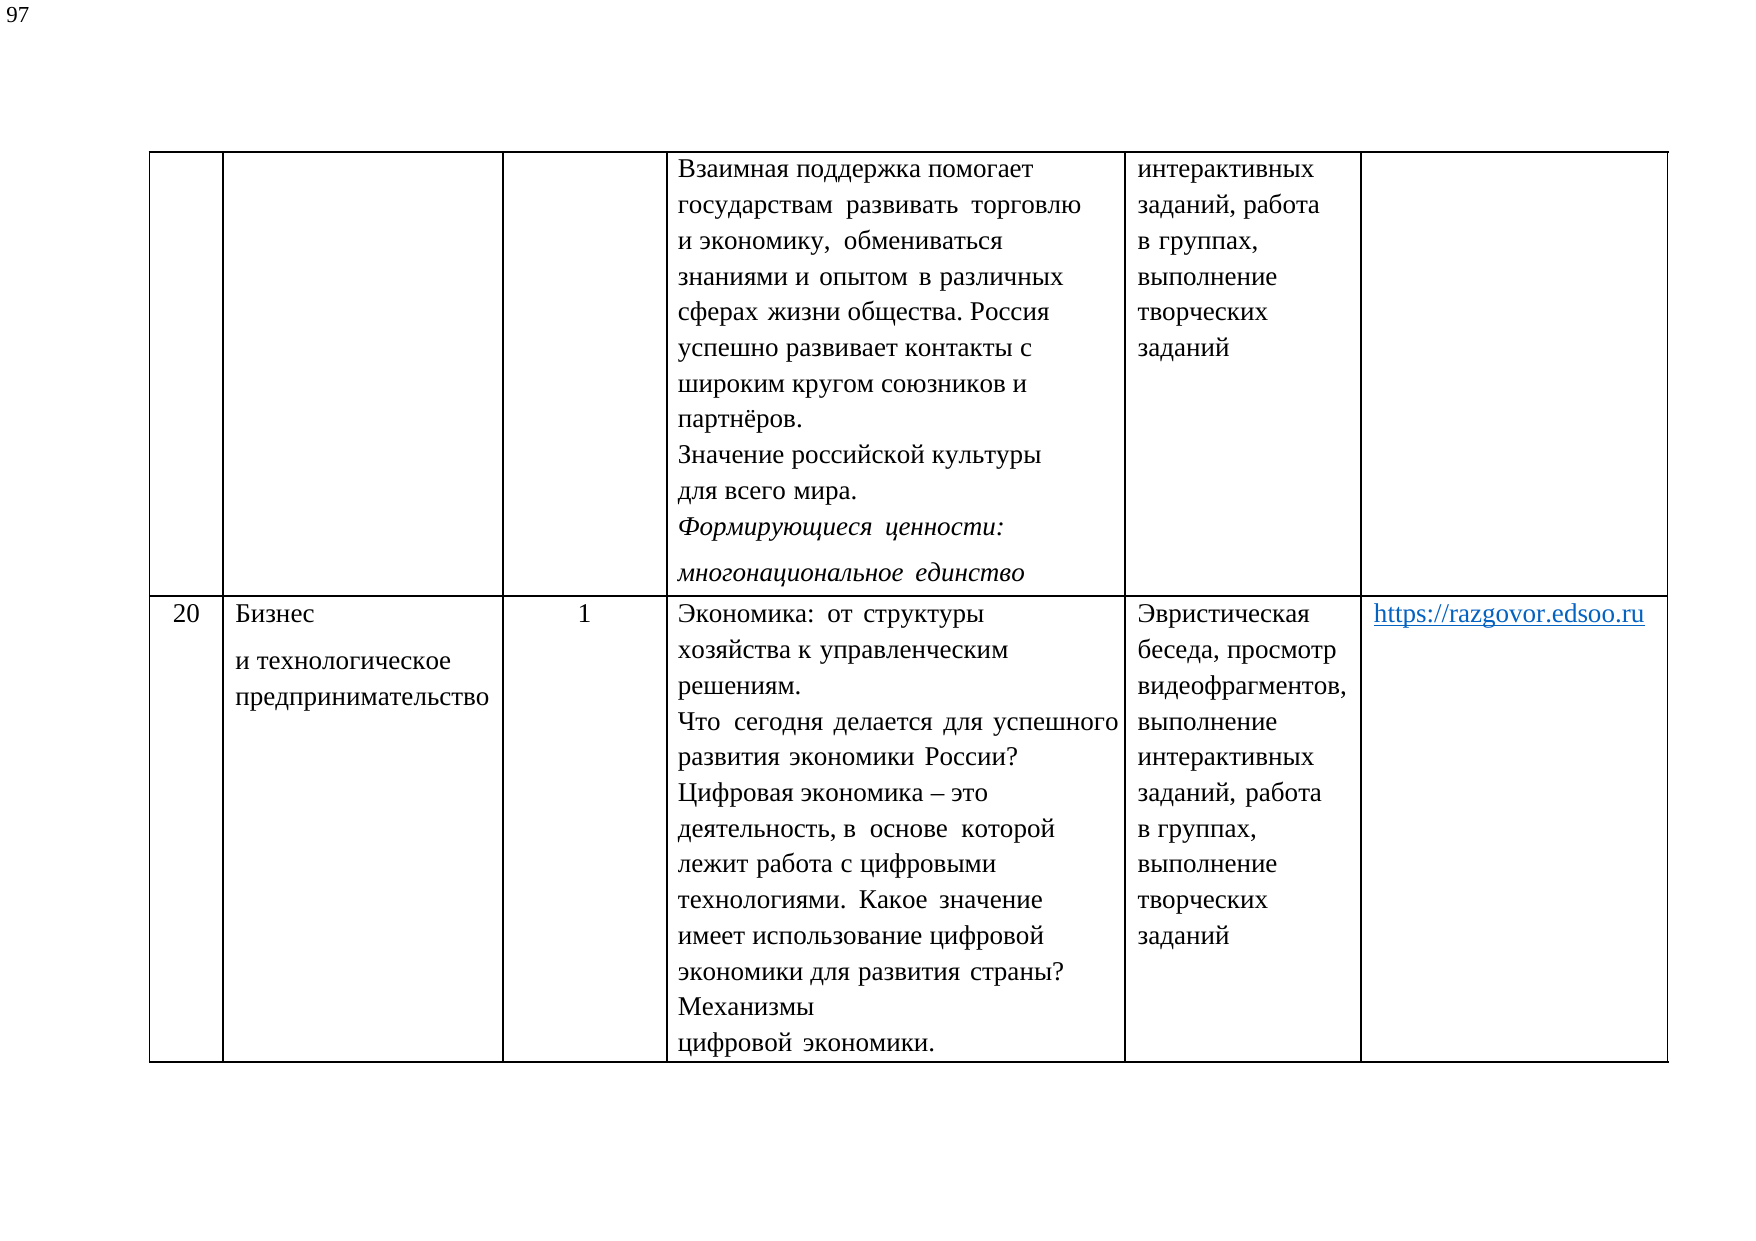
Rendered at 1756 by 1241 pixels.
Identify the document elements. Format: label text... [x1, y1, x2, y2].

table_header интерактивных заданий, работа в группах, выполнение творческих заданий [1126, 153, 1360, 595]
table_header [1362, 153, 1667, 595]
table_cell https://razgovor.edsoo.ru [1362, 597, 1667, 1061]
table_header Взаимная поддержка помогает государствам развивать торговлю и экономику, обмениваться знаниями и опытом в различных сферах жизни общества. Россия успешно развивает контакты с широким кругом союзников и партнёров. Значение российской культуры для всего мира. Формирующиеся ценности: многонациональное единство [668, 153, 1124, 595]
table_cell 1 [504, 597, 666, 1061]
table_cell Эвристическая беседа, просмотр видеофрагментов, выполнение интерактивных заданий, работа в группах, выполнение творческих заданий [1126, 597, 1360, 1061]
table_cell 20 [150, 597, 222, 1061]
table_header [504, 153, 666, 595]
table_cell Экономика: от структуры хозяйства к управленческим решениям. Что сегодня делается для успешного развития экономики России? Цифровая экономика – это деятельность, в основе которой лежит работа с цифровыми технологиями. Какое значение имеет использование цифровой экономики для развития страны? Механизмы цифровой экономики. [668, 597, 1124, 1061]
table_cell Бизнес и технологическое предпринимательство [224, 597, 502, 1061]
table_header [224, 153, 502, 595]
table_header [150, 153, 222, 595]
